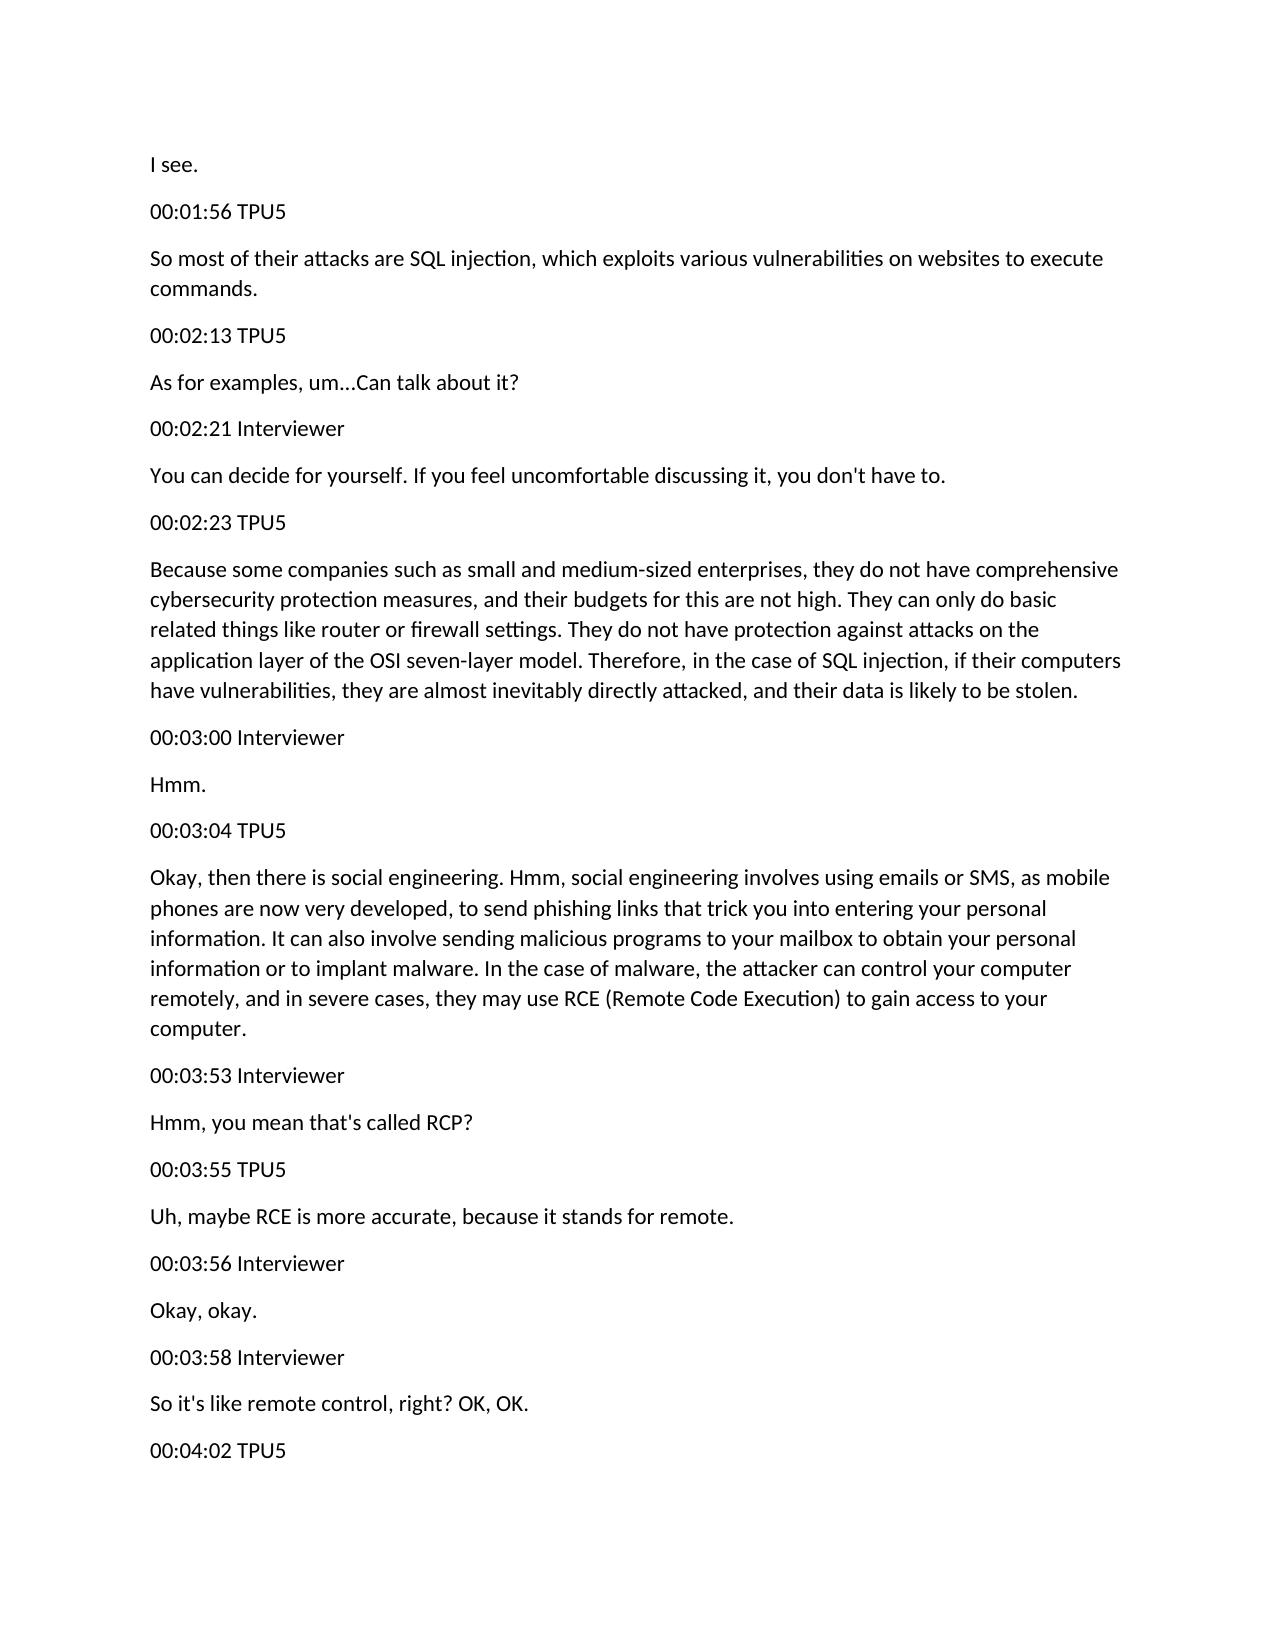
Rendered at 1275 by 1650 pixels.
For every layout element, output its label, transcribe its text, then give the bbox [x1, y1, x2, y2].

text 00:02:23 TPU5 [150, 508, 1125, 536]
text 00:02:13 TPU5 [150, 321, 1125, 349]
text 00:01:56 TPU5 [150, 197, 1125, 225]
text Okay, then there is social engineering. Hmm, social engineering involves using emails or SMS, as mobile phones are now very developed, to send phishing links that trick you into entering your personal information. It can also involve sending malicious programs to your mailbox to obtain your personal information or to implant malware. In the case of malware, the attacker can control your computer remotely, and in severe cases, they may use RCE (Remote Code Execution) to gain access to your computer. [150, 863, 1125, 1043]
text Hmm. [150, 770, 1125, 798]
text So most of their attacks are SQL injection, which exploits various vulnerabilities on websites to execute commands. [150, 244, 1125, 302]
text Okay, okay. [150, 1296, 1125, 1324]
text 00:03:58 Interviewer [150, 1343, 1125, 1371]
text You can decide for yourself. If you feel uncomfortable discussing it, you don't have to. [150, 461, 1125, 489]
text 00:02:21 Interviewer [150, 414, 1125, 443]
text Hmm, you mean that's called RCP? [150, 1108, 1125, 1136]
text I see. [150, 150, 1125, 178]
text 00:03:56 Interviewer [150, 1249, 1125, 1277]
text As for examples, um...Can talk about it? [150, 368, 1125, 396]
text 00:03:55 TPU5 [150, 1155, 1125, 1183]
text 00:03:04 TPU5 [150, 817, 1125, 845]
text 00:03:53 Interviewer [150, 1061, 1125, 1089]
text Uh, maybe RCE is more accurate, because it stands for remote. [150, 1202, 1125, 1230]
text 00:04:02 TPU5 [150, 1436, 1125, 1464]
text Because some companies such as small and medium-sized enterprises, they do not have comprehensive cybersecurity protection measures, and their budgets for this are not high. They can only do basic related things like router or firewall settings. They do not have protection against attacks on the application layer of the OSI seven-layer model. Therefore, in the case of SQL injection, if their computers have vulnerabilities, they are almost inevitably directly attacked, and their data is likely to be stolen. [150, 555, 1125, 704]
text So it's like remote control, right? OK, OK. [150, 1389, 1125, 1418]
text 00:03:00 Interviewer [150, 723, 1125, 751]
